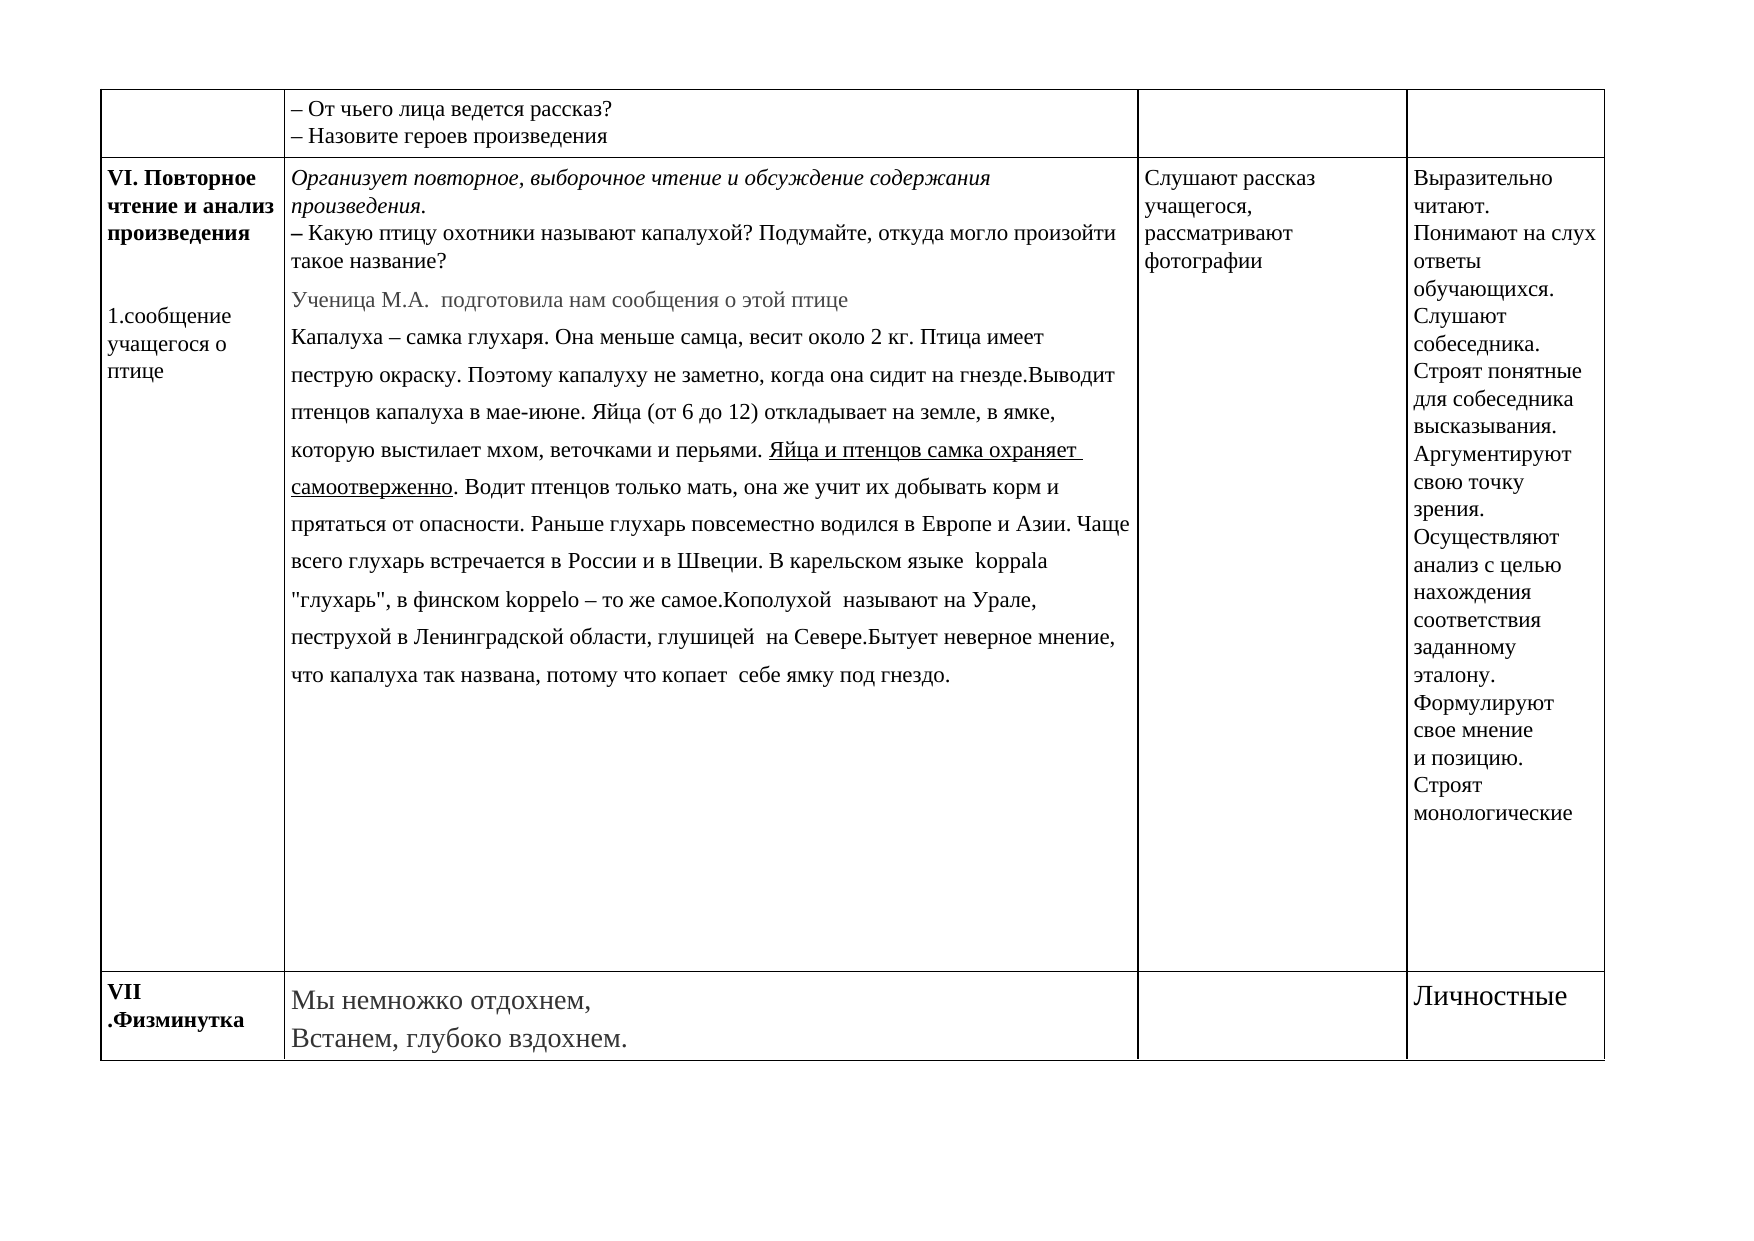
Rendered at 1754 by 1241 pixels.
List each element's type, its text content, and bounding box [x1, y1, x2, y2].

table_cell Слушают рассказ учащегося, рассматривают фотографии [1139, 158, 1406, 971]
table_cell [102, 90, 284, 156]
table_cell [1139, 972, 1406, 1059]
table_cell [285, 90, 1137, 156]
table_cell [1408, 972, 1604, 1059]
table_cell [1408, 90, 1604, 156]
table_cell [285, 972, 1137, 1059]
table_cell VII.Физминутка [102, 972, 284, 1059]
table_cell VI. Повторное чтение и анализ произведения 1.сообщение учащегося о птице [102, 158, 284, 971]
table_cell Организует повторное, выборочное чтение и обсуждение содержания произведения. – Какую птицу охотники называют капалухой? Подумайте, откуда могло произойти такое название? Ученица М.А. подготовила нам сообщения о этой птице Капалуха – самка глухаря. Она меньше самца, весит около 2 кг. Птица имеет пеструю окраску. Поэтому капалуху не заметно, когда она сидит на гнезде.Выводит птенцов капалуха в мае-июне. Яйца (от 6 до 12) откладывает на земле, в ямке, которую выстилает мхом, веточками и перьями. Яйца и птенцов самка охраняет самоотверженно. Водит птенцов только мать, она же учит их добывать корм и прятаться от опасности. Раньше глухарь повсеместно водился в Европе и Азии. Чаще всего глухарь встречается в России и в Швеции. В карельском языке kорраlа "глухарь", в финском kорреlо – то же самое.Кополухой называют на Урале, пеструхой в Ленинградской области, глушицей на Севере.Бытует неверное мнение, что капалуха так названа, потому что копает себе ямку под гнездо. [285, 158, 1137, 971]
table_cell Выразительно читают. Понимают на слух ответы обучающихся. Слушают собеседника. Строят понятные для собеседника высказывания. Аргументируют свою точку зрения. Осуществляют анализ с целью нахождения соответствия заданному эталону. Формулируют свое мнение и позицию. Строят монологические [1408, 158, 1604, 971]
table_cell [1139, 90, 1406, 156]
